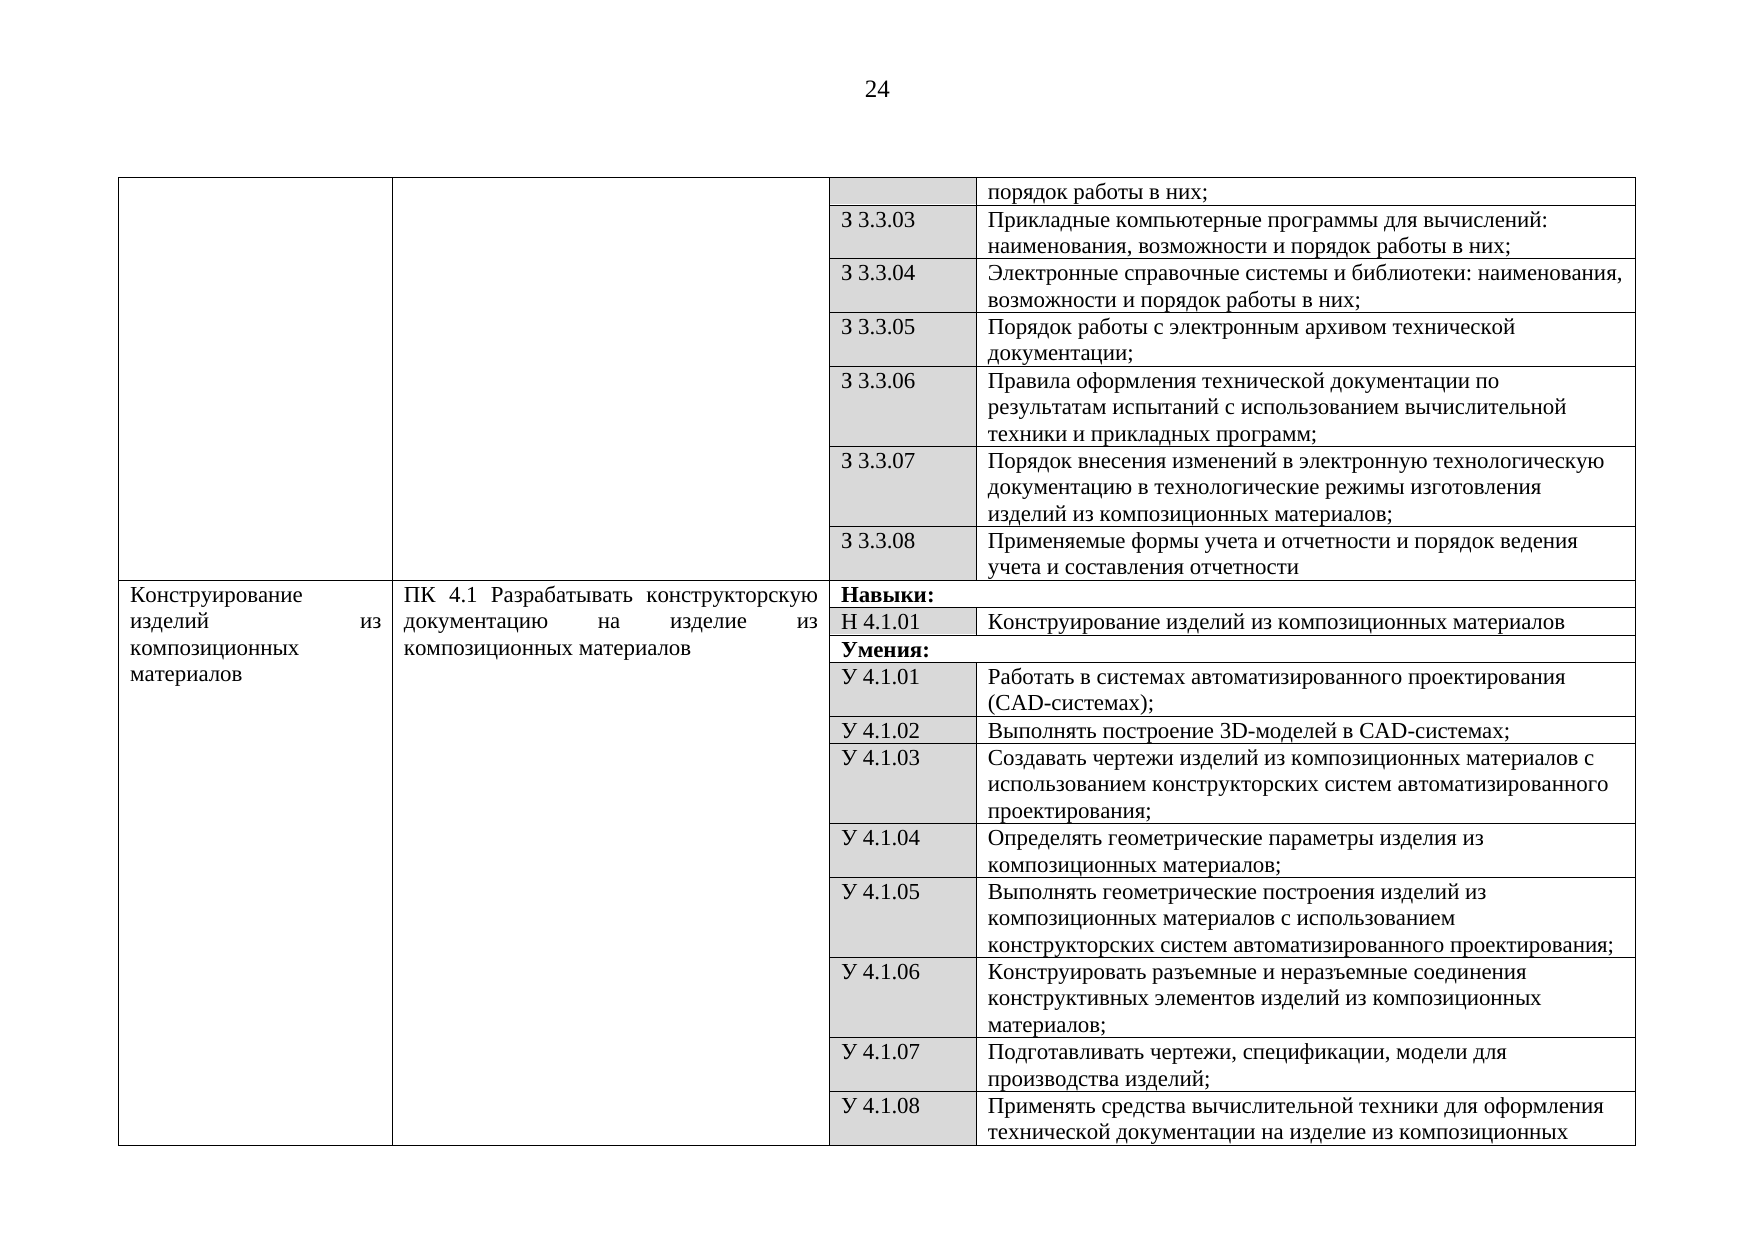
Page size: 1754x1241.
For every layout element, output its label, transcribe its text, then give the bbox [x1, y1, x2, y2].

table_cell З 3.3.04 [830, 259, 976, 312]
table_cell Н 4.1.01 [830, 608, 976, 634]
table_cell Навыки: [830, 581, 1635, 607]
table_cell З 3.3.03 [830, 206, 976, 258]
table_cell З 3.3.07 [830, 447, 976, 526]
table_cell Порядок работы с электронным архивом технической документации; [977, 313, 1635, 366]
table_cell У 4.1.04 [830, 824, 976, 877]
table_cell У 4.1.02 [830, 717, 976, 743]
table_cell Подготавливать чертежи, спецификации, модели для производства изделий; [977, 1038, 1635, 1091]
table_cell Создавать чертежи изделий из композиционных материалов с использованием конструкторских систем автоматизированного проектирования; [977, 744, 1635, 823]
table_cell Выполнять геометрические построения изделий из композиционных материалов с использованием конструкторских систем автоматизированного проектирования; [977, 878, 1635, 957]
table_cell У 4.1.05 [830, 878, 976, 957]
table_cell Прикладные компьютерные программы для вычислений: наименования, возможности и порядок работы в них; [977, 206, 1635, 258]
table_cell У 4.1.08 [830, 1092, 976, 1145]
table_cell У 4.1.01 [830, 663, 976, 716]
table_cell З 3.3.02 [830, 178, 976, 204]
table_cell Умения: [830, 636, 1635, 662]
table_cell Правила оформления технической документации по результатам испытаний с использованием вычислительной техники и прикладных программ; [977, 367, 1635, 446]
table_cell У 4.1.07 [830, 1038, 976, 1091]
table_cell Выполнять построение 3D-моделей в CAD-системах; [977, 717, 1635, 743]
table_cell Конструирование изделий из композиционных материалов [977, 608, 1635, 634]
table_cell З 3.3.08 [830, 527, 976, 580]
table_cell У 4.1.06 [830, 958, 976, 1037]
table_cell З 3.3.05 [830, 313, 976, 366]
table_cell ПК 4.1 Разрабатывать конструкторскую документацию на изделие из композиционных материалов [393, 581, 829, 1145]
table_cell Работать в системах автоматизированного проектирования (CAD-системах); [977, 663, 1635, 716]
table_cell Применяемые формы учета и отчетности и порядок ведения учета и составления отчетности [977, 527, 1635, 580]
table_cell Определять геометрические параметры изделия из композиционных материалов; [977, 824, 1635, 877]
table_cell Конструировать разъемные и неразъемные соединения конструктивных элементов изделий из композиционных материалов; [977, 958, 1635, 1037]
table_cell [977, 178, 1635, 204]
table_cell Конструирование изделий из композиционных материалов [119, 581, 392, 1145]
table_cell З 3.3.06 [830, 367, 976, 446]
table_cell Порядок внесения изменений в электронную технологическую документацию в технологические режимы изготовления изделий из композиционных материалов; [977, 447, 1635, 526]
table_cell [977, 1092, 1635, 1145]
table_cell Электронные справочные системы и библиотеки: наименования, возможности и порядок работы в них; [977, 259, 1635, 312]
table_cell У 4.1.03 [830, 744, 976, 823]
